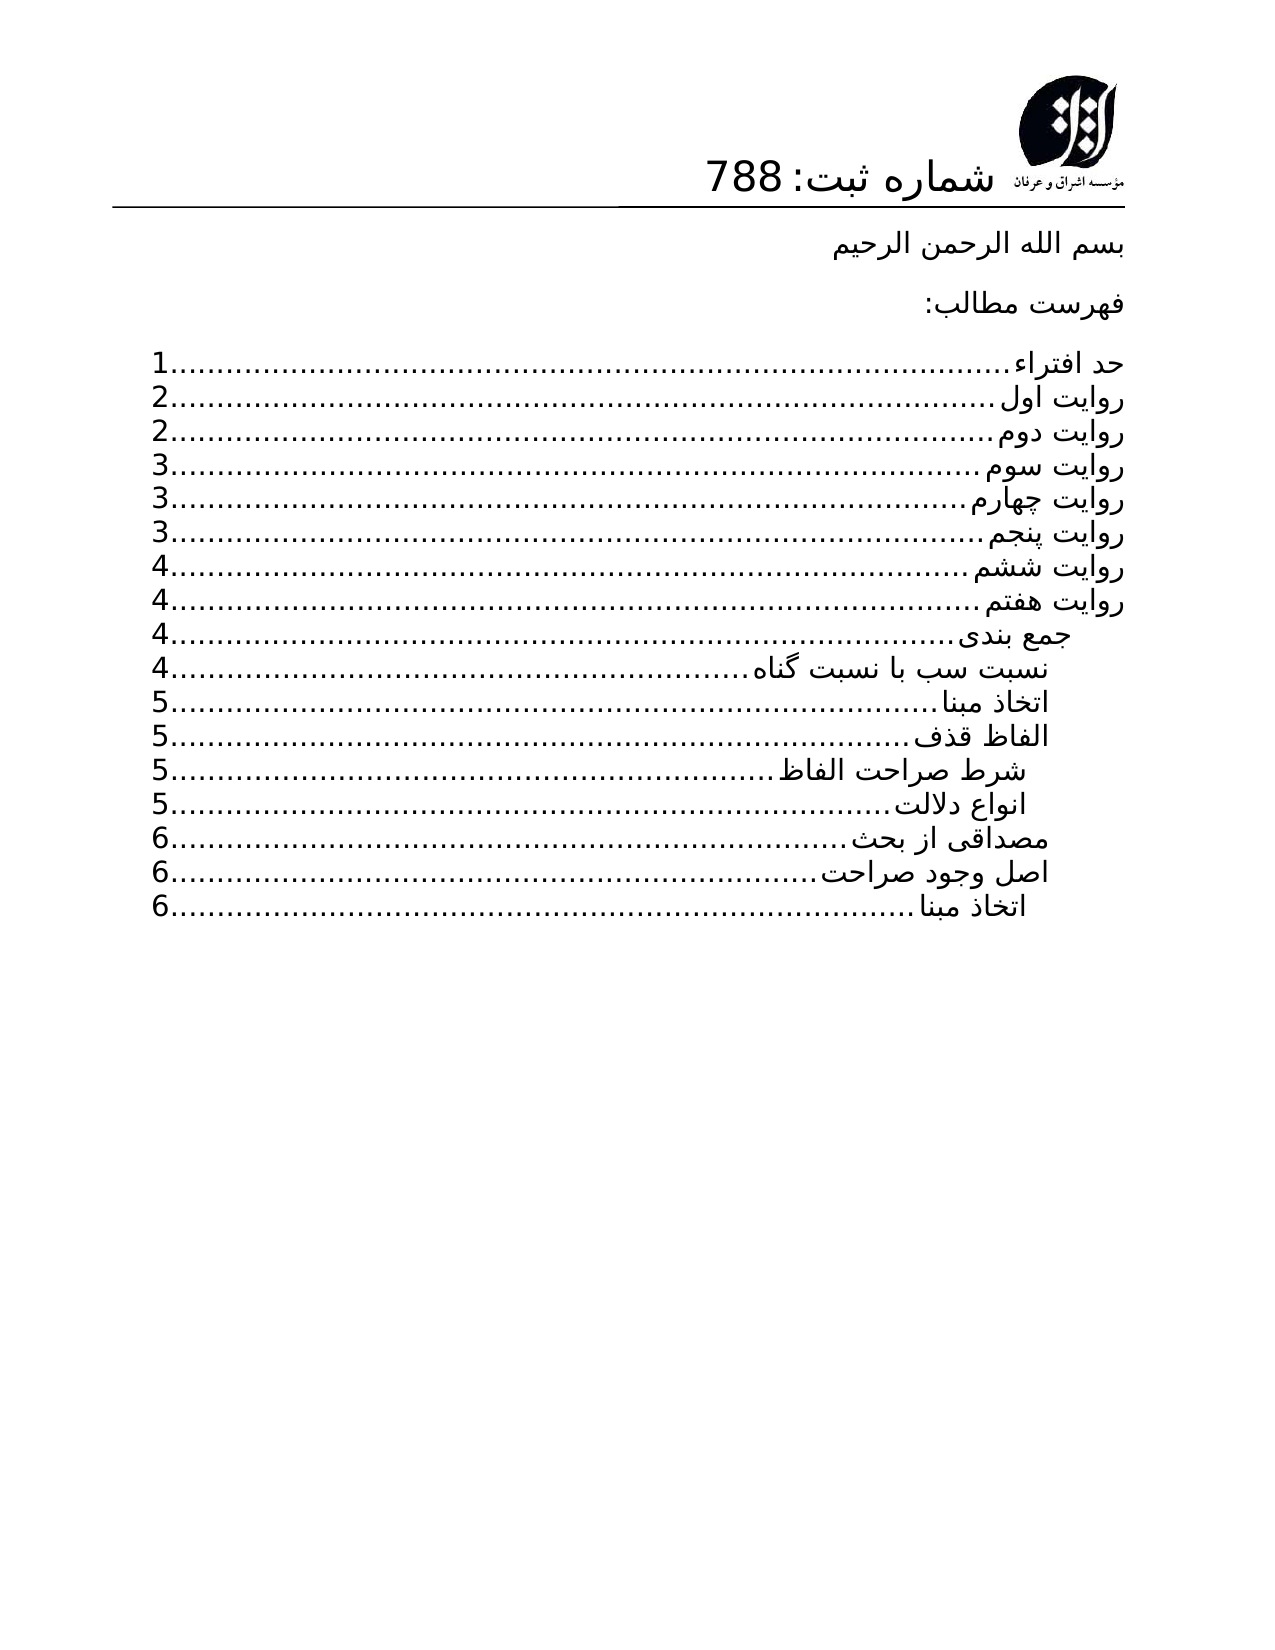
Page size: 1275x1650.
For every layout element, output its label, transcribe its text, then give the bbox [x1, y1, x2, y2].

text روایت پنجم 3 [150, 516, 1125, 550]
text اتخاذ مبنا 6 [150, 889, 1056, 923]
text جمع بندی 4 [150, 618, 1102, 652]
text انواع دلالت 5 [150, 787, 1056, 821]
text الفاظ قذف 5 [150, 719, 1079, 753]
text روایت هفتم 4 [150, 584, 1125, 618]
text فهرست مطالب: [150, 286, 1125, 320]
text اتخاذ مبنا 5 [150, 686, 1079, 719]
text بسم الله الرحمن الرحیم [150, 226, 1125, 260]
text اصل وجود صراحت 6 [150, 855, 1079, 889]
picture [1010, 75, 1125, 192]
text روایت دوم 2 [150, 414, 1125, 448]
text مصداقی از بحث 6 [150, 821, 1079, 855]
text حد افتراء 1 [150, 346, 1125, 380]
text روایت سوم 3 [150, 448, 1125, 482]
text نسبت سب با نسبت گناه 4 [150, 652, 1079, 686]
text روایت چهارم 3 [150, 482, 1125, 516]
text روایت ششم 4 [150, 550, 1125, 584]
text شرط صراحت الفاظ 5 [150, 753, 1056, 787]
text روایت اول 2 [150, 380, 1125, 414]
